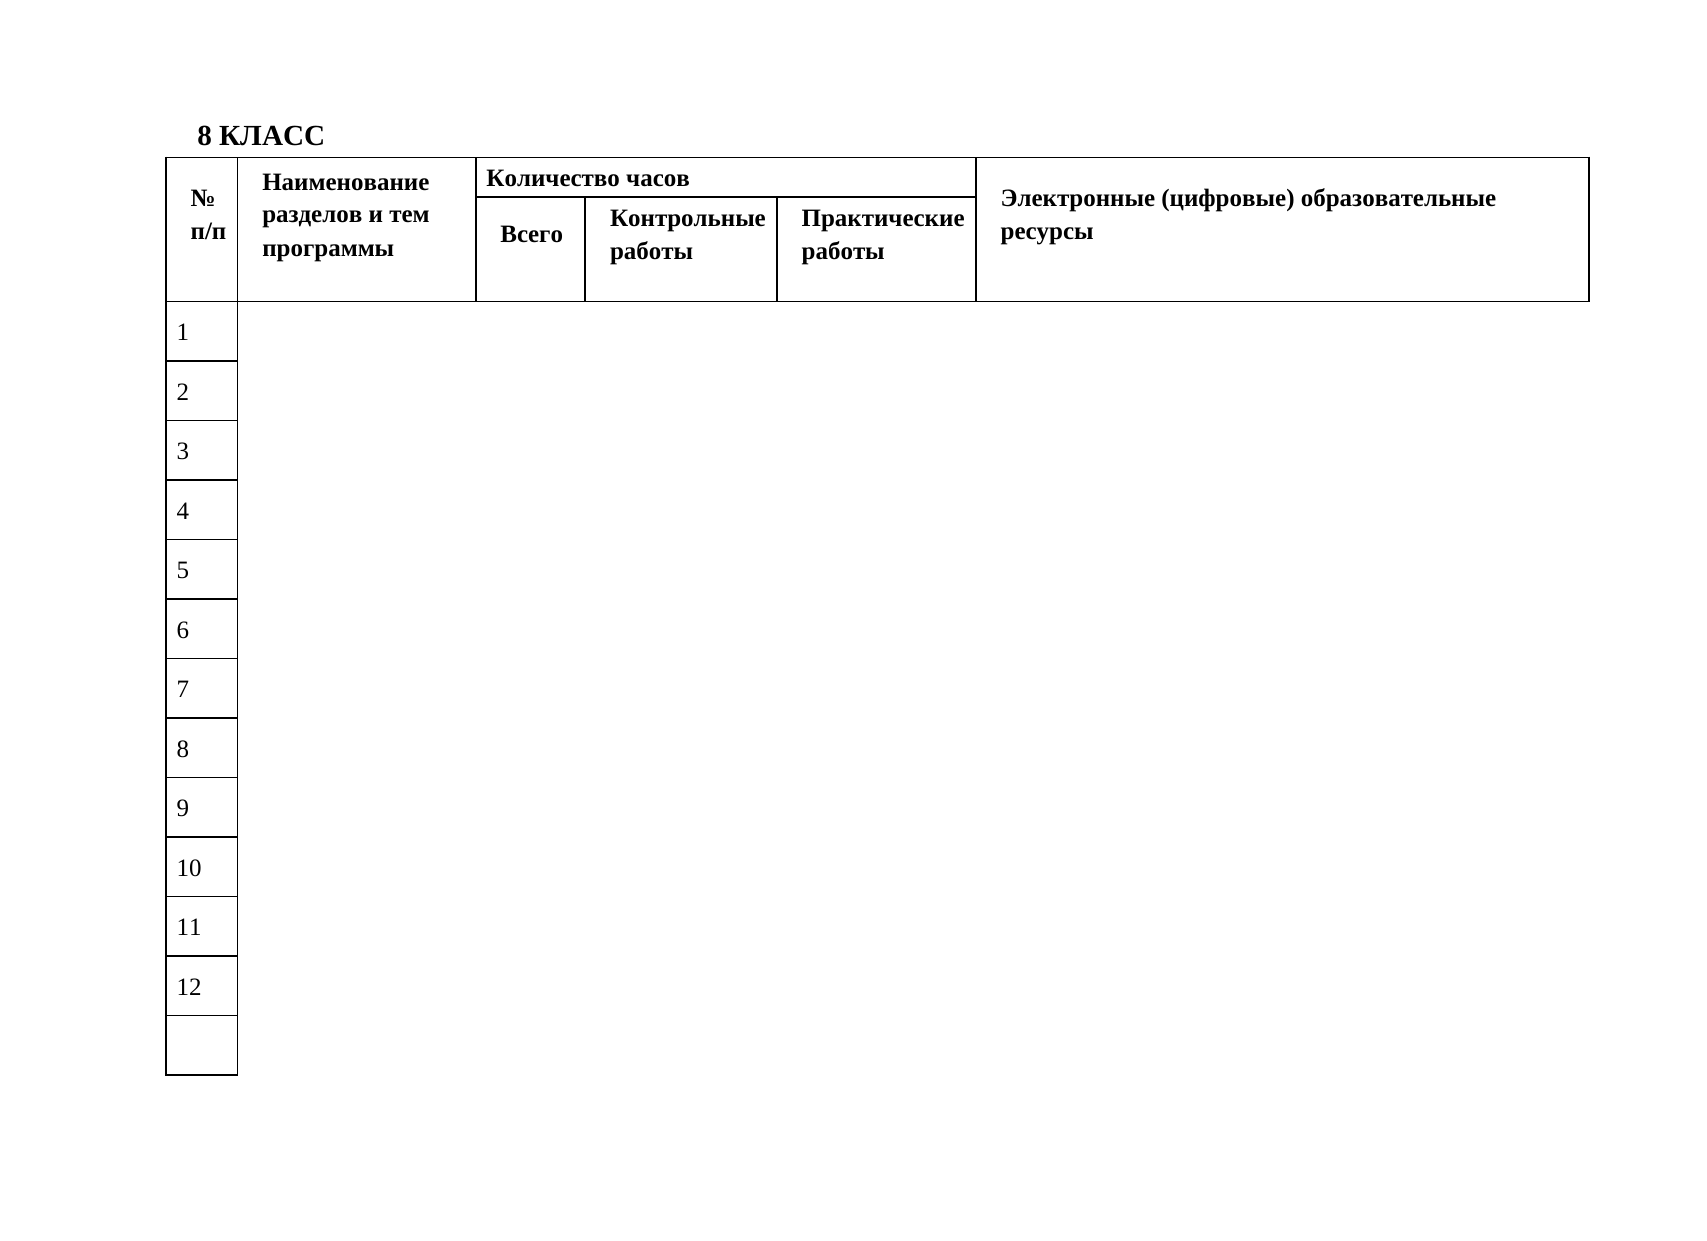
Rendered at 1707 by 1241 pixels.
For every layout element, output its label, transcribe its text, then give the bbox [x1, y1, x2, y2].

table_cell [167, 1016, 237, 1074]
table_cell 2 [167, 362, 237, 420]
table_cell 3 [167, 421, 237, 479]
table_header Количество часов [477, 158, 975, 196]
text 8 КЛАСС [190, 118, 1618, 152]
table_cell 7 [167, 659, 237, 717]
table_cell 11 [167, 897, 237, 955]
table_cell 9 [167, 778, 237, 836]
table_cell 12 [167, 957, 237, 1014]
table_header № п/п [167, 158, 237, 301]
table_cell Всего [477, 198, 584, 301]
table_header Наименование разделов и тем программы [238, 158, 475, 301]
table_cell 8 [167, 719, 237, 777]
table_cell 4 [167, 481, 237, 539]
table_cell 6 [167, 600, 237, 658]
table_header Электронные (цифровые) образовательные ресурсы [977, 158, 1588, 301]
table_cell 5 [167, 540, 237, 598]
table_cell Контрольные работы [586, 198, 776, 301]
table_cell 1 [167, 302, 237, 360]
table_cell 10 [167, 838, 237, 896]
table_cell Практические работы [778, 198, 975, 301]
